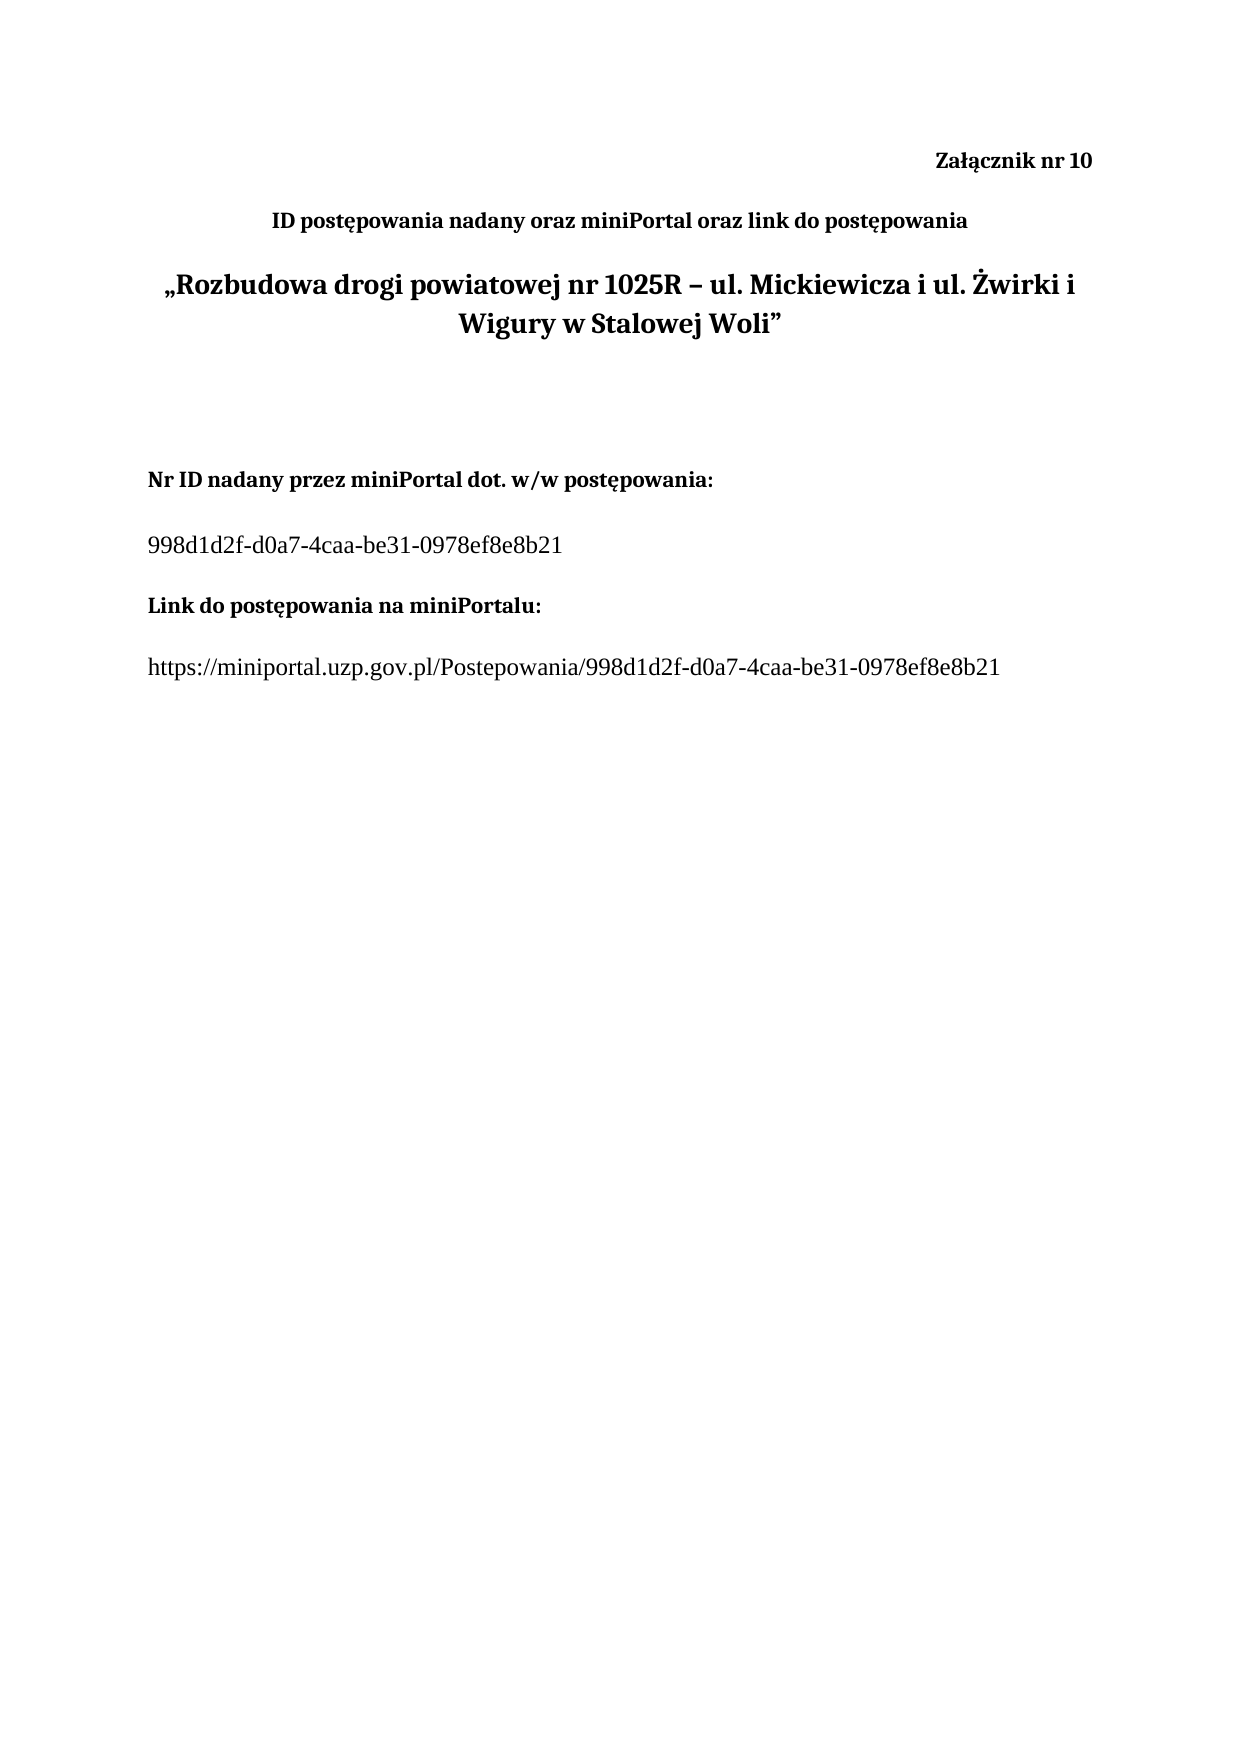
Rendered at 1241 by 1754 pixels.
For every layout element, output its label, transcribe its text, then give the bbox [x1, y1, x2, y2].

text ID postępowania nadany oraz miniPortal oraz link do postępowania [148, 208, 1092, 234]
text Link do postępowania na miniPortalu: [148, 593, 1092, 620]
text Załącznik nr 10 [148, 148, 1092, 174]
text Nr ID nadany przez miniPortal dot. w/w postępowania: [148, 466, 1092, 493]
text „Rozbudowa drogi powiatowej nr 1025R – ul. Mickiewicza i ul. Żwirki i Wigury w Stalowej Woli” [148, 268, 1092, 341]
text https://miniportal.uzp.gov.pl/Postepowania/998d1d2f-d0a7-4caa-be31-0978ef8e8b21 [148, 652, 1092, 681]
text 998d1d2f-d0a7-4caa-be31-0978ef8e8b21 [148, 530, 1092, 559]
